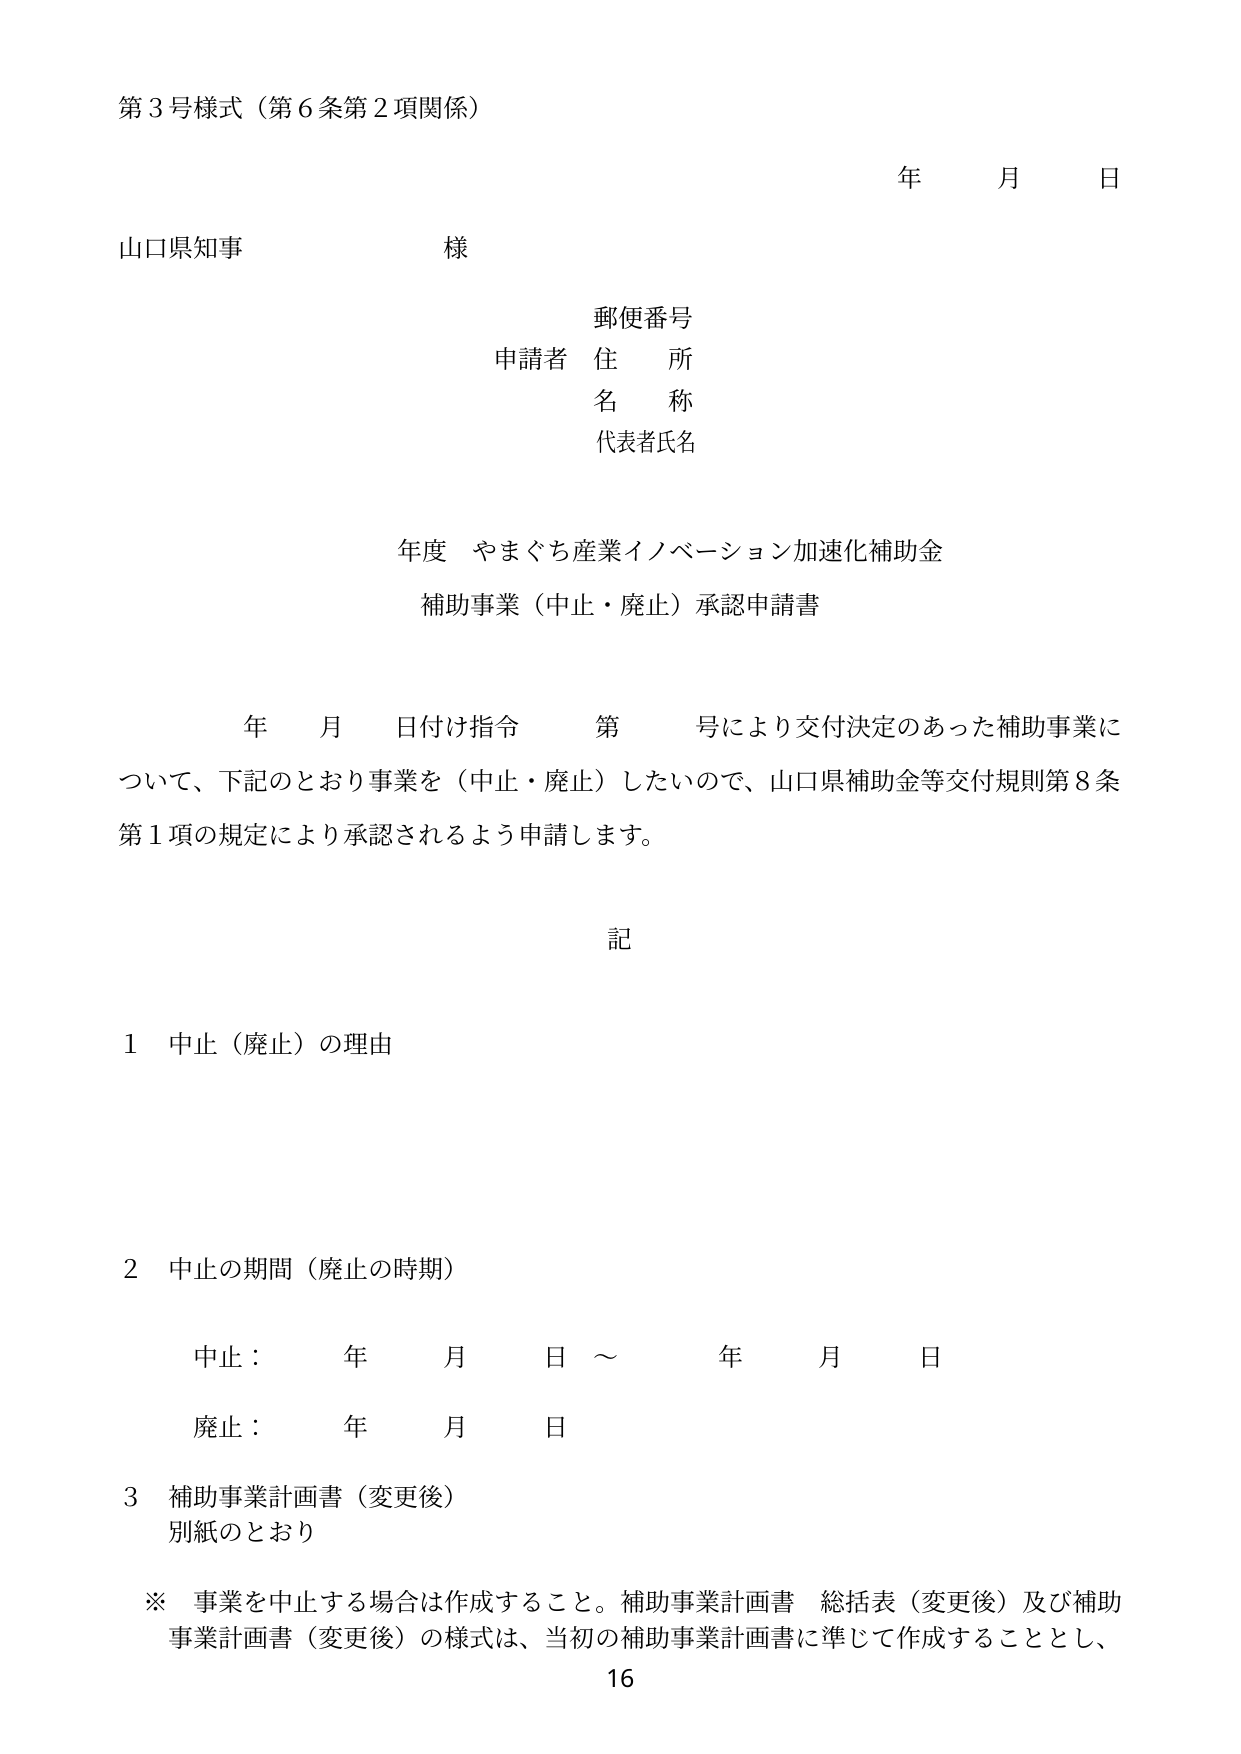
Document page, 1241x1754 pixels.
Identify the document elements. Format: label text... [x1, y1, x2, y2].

text 代表者氏名 [118, 422, 1122, 458]
text ３ 補助事業計画書（変更後） [118, 1477, 1122, 1513]
text 名 称 [118, 381, 1122, 417]
text 年 月 日付け指令 第 号により交付決定のあった補助事業について、下記のとおり事業を（中止・廃止）したいので、山口県補助金等交付規則第８条第１項の規定により承認されるよう申請します。 [118, 708, 1122, 851]
text 年 月 日 [118, 159, 1122, 194]
text 申請者 住 所 [118, 340, 1122, 376]
text 廃止： 年 月 日 [118, 1407, 1122, 1443]
text 郵便番号 [118, 299, 1122, 334]
text ２ 中止の期間（廃止の時期） [118, 1249, 1122, 1285]
text 補助事業（中止・廃止）承認申請書 [118, 586, 1122, 622]
text １ 中止（廃止）の理由 [118, 1025, 1122, 1061]
text 中止： 年 月 日 ～ 年 月 日 [118, 1337, 1122, 1373]
text 記 [118, 920, 1122, 956]
text 年度 やまぐち産業イノベーション加速化補助金 [118, 532, 1122, 568]
text 山口県知事 様 [118, 229, 1122, 264]
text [118, 1583, 1122, 1655]
text 第３号様式（第６条第２項関係） [118, 89, 1122, 124]
text 別紙のとおり [118, 1513, 1122, 1549]
